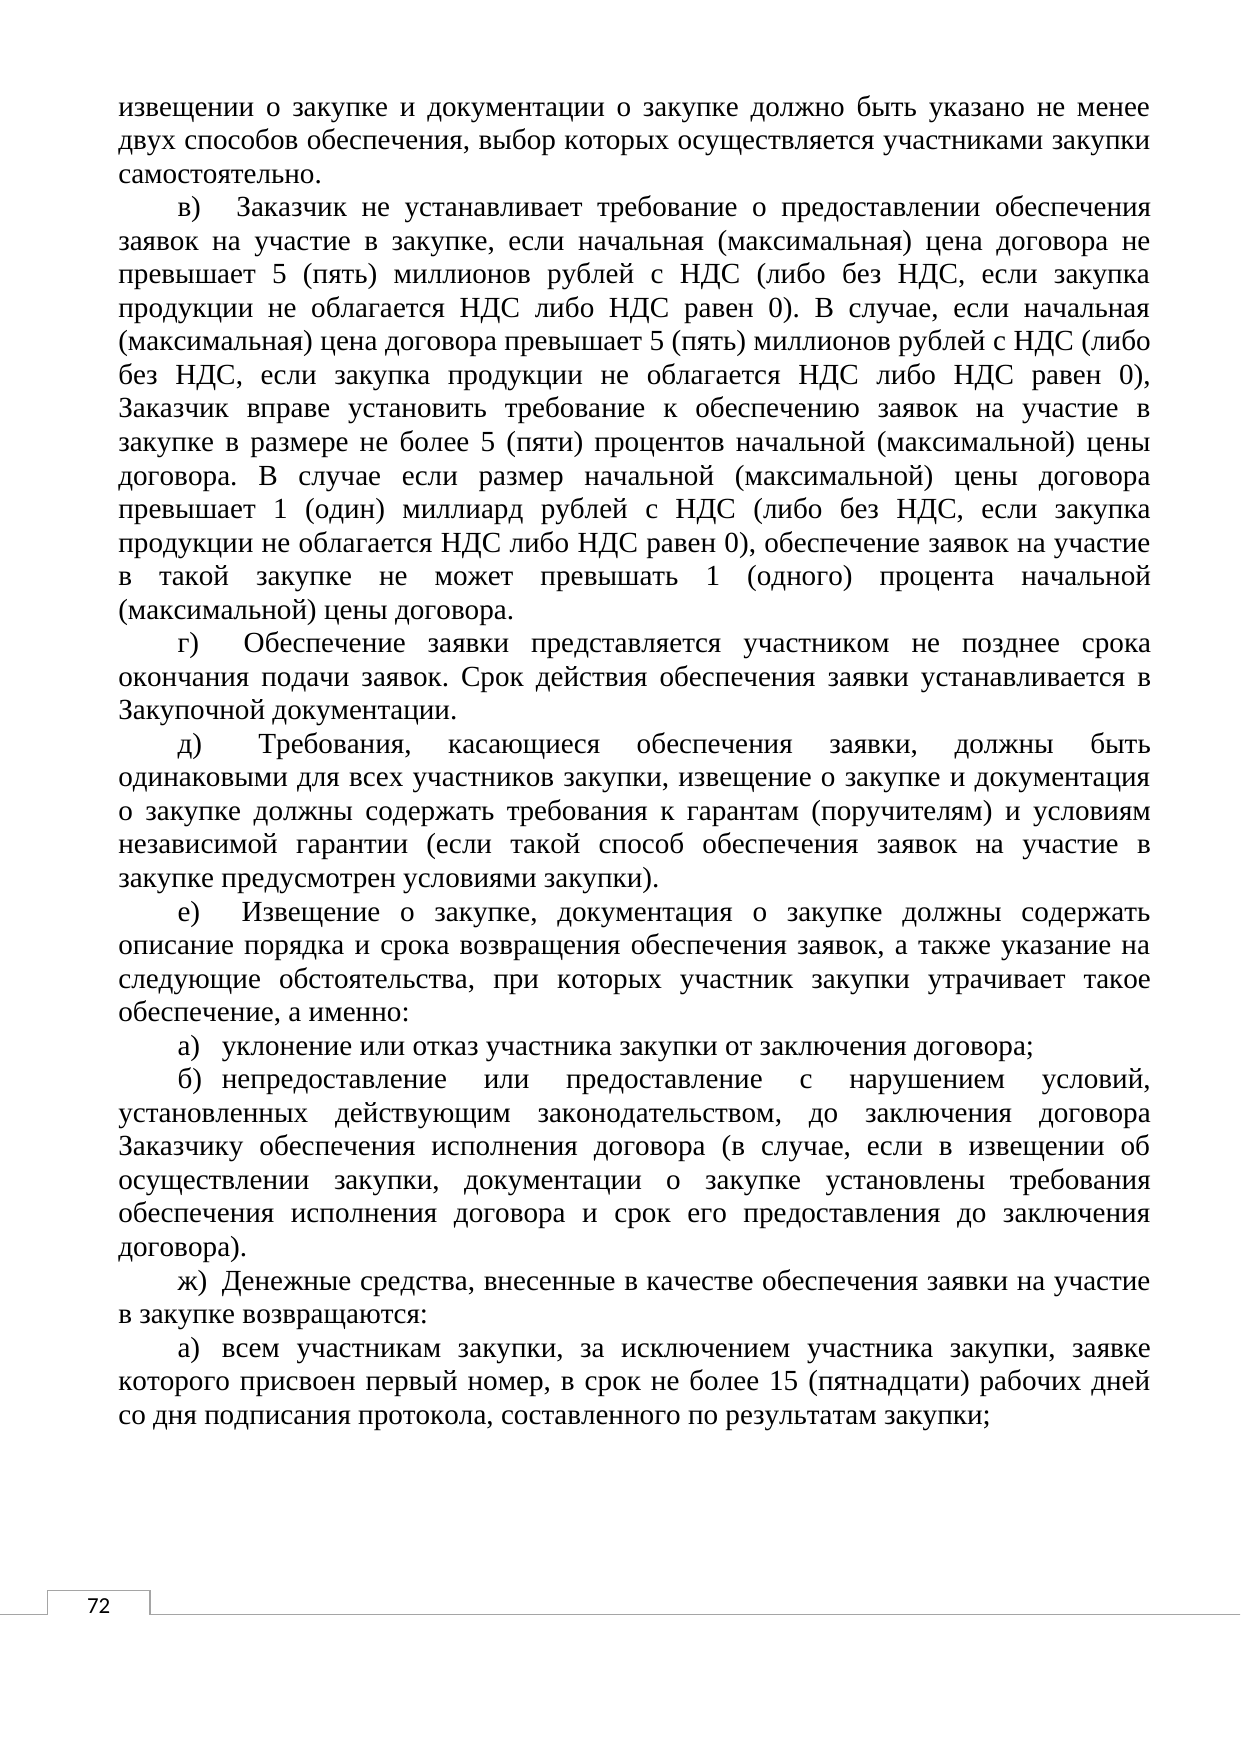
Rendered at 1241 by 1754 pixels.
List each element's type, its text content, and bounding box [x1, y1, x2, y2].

list Извещение о закупке, документация о закупке должны содержать описание порядка и срока возвращения обеспечения заявок, а также указание на следующие обстоятельства, при которых участник закупки утрачивает такое обеспечение, а именно: [118, 894, 1152, 1028]
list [118, 89, 1152, 189]
list всем участникам закупки, за исключением участника закупки, заявке которого присвоен первый номер, в срок не более 15 (пятнадцати) рабочих дней со дня подписания протокола, составленного по результатам закупки; [118, 1330, 1152, 1430]
list Требования, касающиеся обеспечения заявки, должны быть одинаковыми для всех участников закупки, извещение о закупке и документация о закупке должны содержать требования к гарантам (поручителям) и условиям независимой гарантии (если такой способ обеспечения заявок на участие в закупке предусмотрен условиями закупки). [118, 726, 1152, 894]
list Обеспечение заявки представляется участником не позднее срока окончания подачи заявок. Срок действия обеспечения заявки устанавливается в Закупочной документации. [118, 625, 1152, 726]
list Денежные средства, внесенные в качестве обеспечения заявки на участие в закупке возвращаются: [118, 1263, 1152, 1330]
list непредоставление или предоставление с нарушением условий, установленных действующим законодательством, до заключения договора Заказчику обеспечения исполнения договора (в случае, если в извещении об осуществлении закупки, документации о закупке установлены требования обеспечения исполнения договора и срок его предоставления до заключения договора). [118, 1061, 1152, 1263]
list уклонение или отказ участника закупки от заключения договора; [118, 1028, 1152, 1061]
list Заказчик не устанавливает требование о предоставлении обеспечения заявок на участие в закупке, если начальная (максимальная) цена договора не превышает 5 (пять) миллионов рублей с НДС (либо без НДС, если закупка продукции не облагается НДС либо НДС равен 0). В случае, если начальная (максимальная) цена договора превышает 5 (пять) миллионов рублей с НДС (либо без НДС, если закупка продукции не облагается НДС либо НДС равен 0), Заказчик вправе установить требование к обеспечению заявок на участие в закупке в размере не более 5 (пяти) процентов начальной (максимальной) цены договора. В случае если размер начальной (максимальной) цены договора превышает 1 (один) миллиард рублей с НДС (либо без НДС, если закупка продукции не облагается НДС либо НДС равен 0), обеспечение заявок на участие в такой закупке не может превышать 1 (одного) процента начальной (максимальной) цены договора. [118, 189, 1152, 625]
